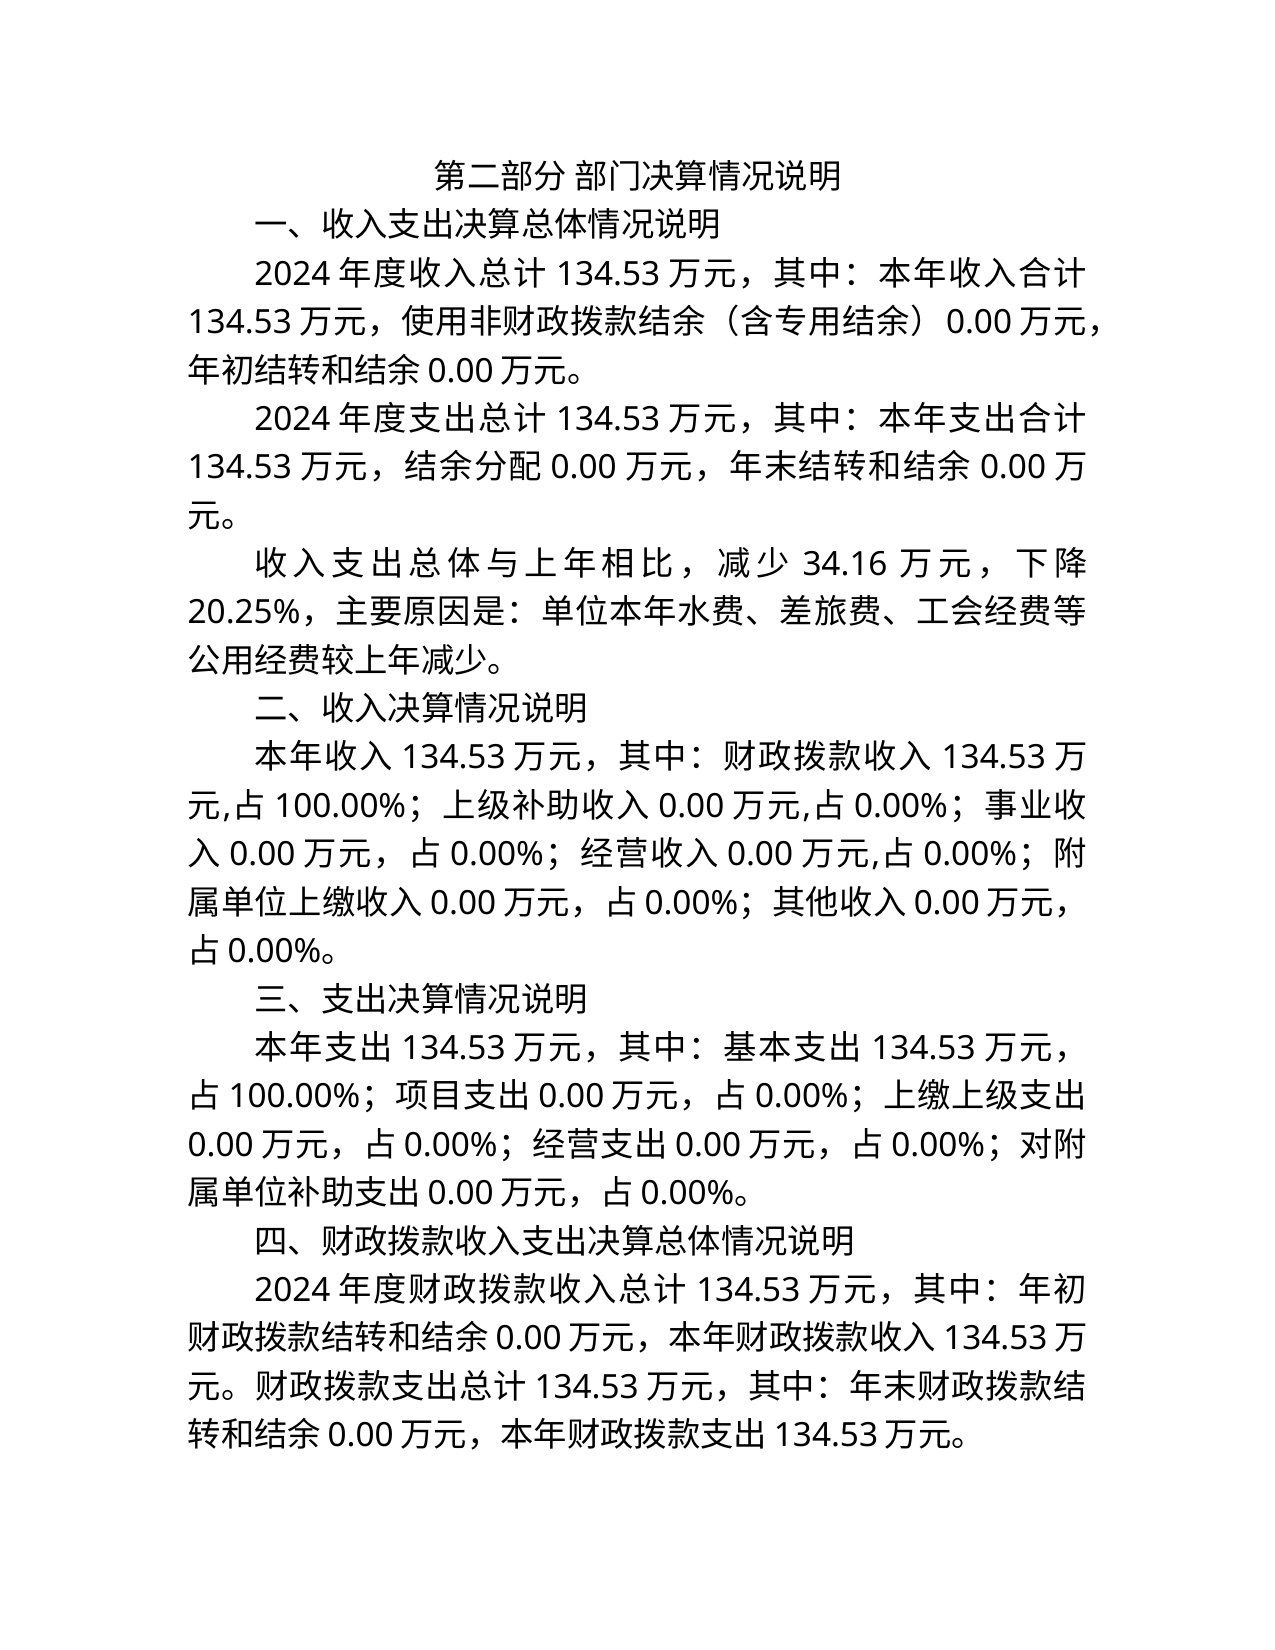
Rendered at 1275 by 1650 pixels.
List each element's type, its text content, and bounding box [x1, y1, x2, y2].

text 四、财政拨款收入支出决算总体情况说明 [187, 1214, 1087, 1263]
text 本年支出134.53万元，其中：基本支出134.53万元，占100.00%；项目支出0.00万元，占0.00%；上缴上级支出0.00万元，占0.00%；经营支出0.00万元，占0.00%；对附属单位补助支出0.00万元，占0.00%。 [187, 1021, 1087, 1214]
text 一、收入支出决算总体情况说明 [187, 198, 1087, 246]
text 本年收入134.53万元，其中：财政拨款收入134.53万元,占100.00%；上级补助收入0.00万元,占0.00%；事业收入0.00万元，占0.00%；经营收入0.00万元,占0.00%；附属单位上缴收入0.00万元，占0.00%；其他收入0.00万元，占0.00%。 [187, 730, 1087, 972]
text 2024年度财政拨款收入总计134.53万元，其中：年初财政拨款结转和结余0.00万元，本年财政拨款收入134.53万元。财政拨款支出总计134.53万元，其中：年末财政拨款结转和结余0.00万元，本年财政拨款支出134.53万元。 [187, 1263, 1087, 1456]
text 二、收入决算情况说明 [187, 682, 1087, 730]
text 三、支出决算情况说明 [187, 972, 1087, 1021]
text 2024年度收入总计134.53万元，其中：本年收入合计134.53万元，使用非财政拨款结余（含专用结余）0.00万元，年初结转和结余0.00万元。 [187, 246, 1087, 392]
text 2024年度支出总计134.53万元，其中：本年支出合计134.53万元，结余分配0.00万元，年末结转和结余0.00万元。 [187, 392, 1087, 537]
text 第二部分 部门决算情况说明 [187, 150, 1087, 198]
text 收入支出总体与上年相比，减少34.16万元，下降20.25%，主要原因是：单位本年水费、差旅费、工会经费等公用经费较上年减少。 [187, 537, 1087, 682]
